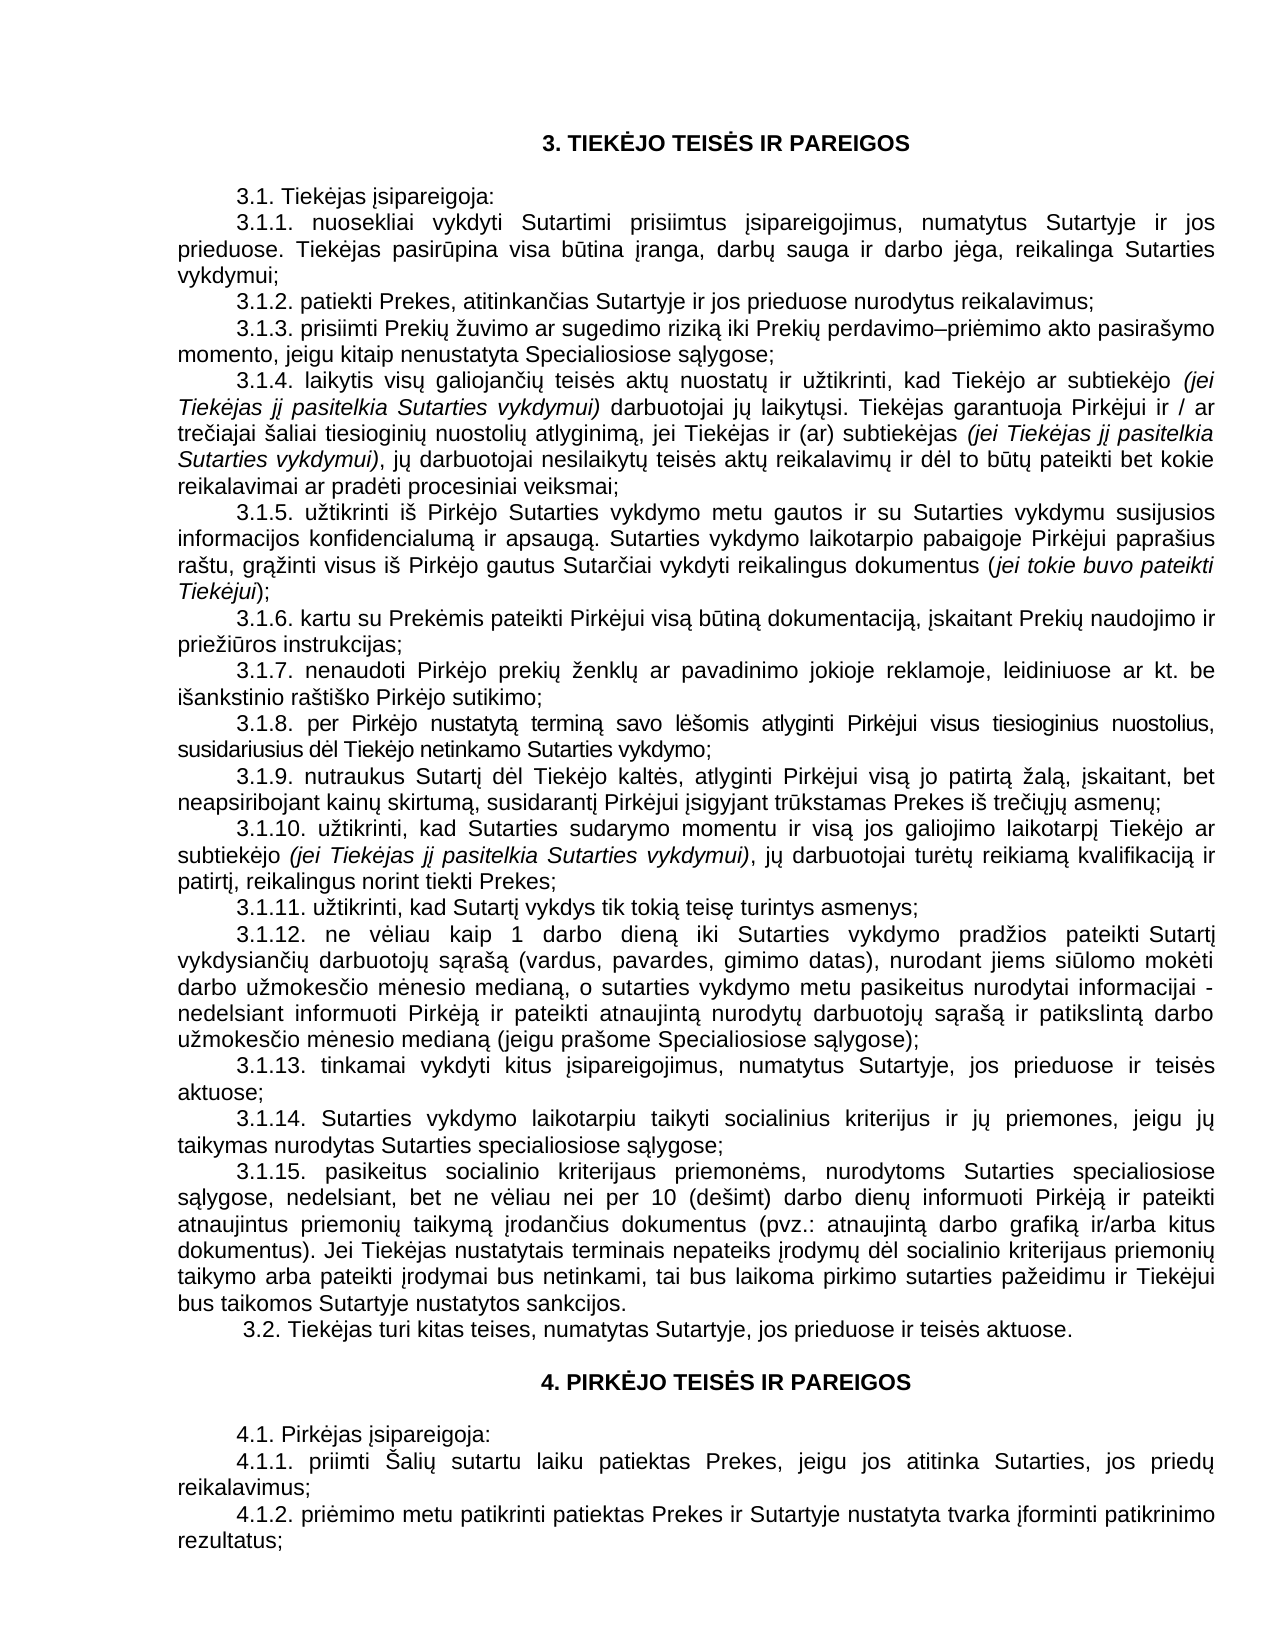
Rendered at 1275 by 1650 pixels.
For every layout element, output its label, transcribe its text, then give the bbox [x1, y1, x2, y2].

text 3.1. Tiekėjas įsipareigoja: [177, 183, 1216, 209]
text 3.1.13. tinkamai vykdyti kitus įsipareigojimus, numatytus Sutartyje, jos prieduose ir teisės aktuose; [177, 1052, 1216, 1105]
text 3.1.2. patiekti Prekes, atitinkančias Sutartyje ir jos prieduose nurodytus reikalavimus; [177, 288, 1216, 314]
text 3.1.1. nuosekliai vykdyti Sutartimi prisiimtus įsipareigojimus, numatytus Sutartyje ir jos prieduose. Tiekėjas pasirūpina visa būtina įranga, darbų sauga ir darbo jėga, reikalinga Sutarties vykdymui; [177, 209, 1216, 288]
text 3.1.15. pasikeitus socialinio kriterijaus priemonėms, nurodytoms Sutarties specialiosiose sąlygose, nedelsiant, bet ne vėliau nei per 10 (dešimt) darbo dienų informuoti Pirkėją ir pateikti atnaujintus priemonių taikymą įrodančius dokumentus (pvz.: atnaujintą darbo grafiką ir/arba kitus dokumentus). Jei Tiekėjas nustatytais terminais nepateiks įrodymų dėl socialinio kriterijaus priemonių taikymo arba pateikti įrodymai bus netinkami, tai bus laikoma pirkimo sutarties pažeidimu ir Tiekėjui bus taikomos Sutartyje nustatytos sankcijos. [177, 1158, 1216, 1316]
text 3.1.11. užtikrinti, kad Sutartį vykdys tik tokią teisę turintys asmenys; [177, 894, 1216, 921]
text 3.1.9. nutraukus Sutartį dėl Tiekėjo kaltės, atlyginti Pirkėjui visą jo patirtą žalą, įskaitant, bet neapsiribojant kainų skirtumą, susidarantį Pirkėjui įsigyjant trūkstamas Prekes iš trečiųjų asmenų; [177, 763, 1216, 815]
text 3.1.12. ne vėliau kaip 1 darbo dieną iki Sutarties vykdymo pradžios pateikti Sutartį vykdysiančių darbuotojų sąrašą (vardus, pavardes, gimimo datas), nurodant jiems siūlomo mokėti darbo užmokesčio mėnesio medianą, o sutarties vykdymo metu pasikeitus nurodytai informacijai - nedelsiant informuoti Pirkėją ir pateikti atnaujintą nurodytų darbuotojų sąrašą ir patikslintą darbo užmokesčio mėnesio medianą (jeigu prašome Specialiosiose sąlygose); [177, 921, 1216, 1052]
text 4.1.2. priėmimo metu patikrinti patiektas Prekes ir Sutartyje nustatyta tvarka įforminti patikrinimo rezultatus; [177, 1501, 1216, 1553]
text 3.1.8. per Pirkėjo nustatytą terminą savo lėšomis atlyginti Pirkėjui visus tiesioginius nuostolius, susidariusius dėl Tiekėjo netinkamo Sutarties vykdymo; [177, 710, 1216, 763]
text 4. PIRKĖJO TEISĖS IR PAREIGOS [177, 1369, 1216, 1395]
text 3.1.4. laikytis visų galiojančių teisės aktų nuostatų ir užtikrinti, kad Tiekėjo ar subtiekėjo (jei Tiekėjas jį pasitelkia Sutarties vykdymui) darbuotojai jų laikytųsi. Tiekėjas garantuoja Pirkėjui ir / ar trečiajai šaliai tiesioginių nuostolių atlyginimą, jei Tiekėjas ir (ar) subtiekėjas (jei Tiekėjas jį pasitelkia Sutarties vykdymui), jų darbuotojai nesilaikytų teisės aktų reikalavimų ir dėl to būtų pateikti bet kokie reikalavimai ar pradėti procesiniai veiksmai; [177, 367, 1216, 499]
text 4.1.1. priimti Šalių sutartu laiku patiektas Prekes, jeigu jos atitinka Sutarties, jos priedų reikalavimus; [177, 1448, 1216, 1501]
text 3.1.14. Sutarties vykdymo laikotarpiu taikyti socialinius kriterijus ir jų priemones, jeigu jų taikymas nurodytas Sutarties specialiosiose sąlygose; [177, 1105, 1216, 1158]
text 3.1.6. kartu su Prekėmis pateikti Pirkėjui visą būtiną dokumentaciją, įskaitant Prekių naudojimo ir priežiūros instrukcijas; [177, 604, 1216, 657]
text 3.1.10. užtikrinti, kad Sutarties sudarymo momentu ir visą jos galiojimo laikotarpį Tiekėjo ar subtiekėjo (jei Tiekėjas jį pasitelkia Sutarties vykdymui), jų darbuotojai turėtų reikiamą kvalifikaciją ir patirtį, reikalingus norint tiekti Prekes; [177, 815, 1216, 894]
text 4.1. Pirkėjas įsipareigoja: [177, 1421, 1216, 1448]
text 3.1.7. nenaudoti Pirkėjo prekių ženklų ar pavadinimo jokioje reklamoje, leidiniuose ar kt. be išankstinio raštiško Pirkėjo sutikimo; [177, 657, 1216, 710]
text 3.2. Tiekėjas turi kitas teises, numatytas Sutartyje, jos prieduose ir teisės aktuose. [177, 1316, 1216, 1342]
text 3.1.5. užtikrinti iš Pirkėjo Sutarties vykdymo metu gautos ir su Sutarties vykdymu susijusios informacijos konfidencialumą ir apsaugą. Sutarties vykdymo laikotarpio pabaigoje Pirkėjui paprašius raštu, grąžinti visus iš Pirkėjo gautus Sutarčiai vykdyti reikalingus dokumentus (jei tokie buvo pateikti Tiekėjui); [177, 499, 1216, 604]
text 3. TIEKĖJO TEISĖS IR PAREIGOS [177, 130, 1216, 156]
text 3.1.3. prisiimti Prekių žuvimo ar sugedimo riziką iki Prekių perdavimo–priėmimo akto pasirašymo momento, jeigu kitaip nenustatyta Specialiosiose sąlygose; [177, 314, 1216, 367]
